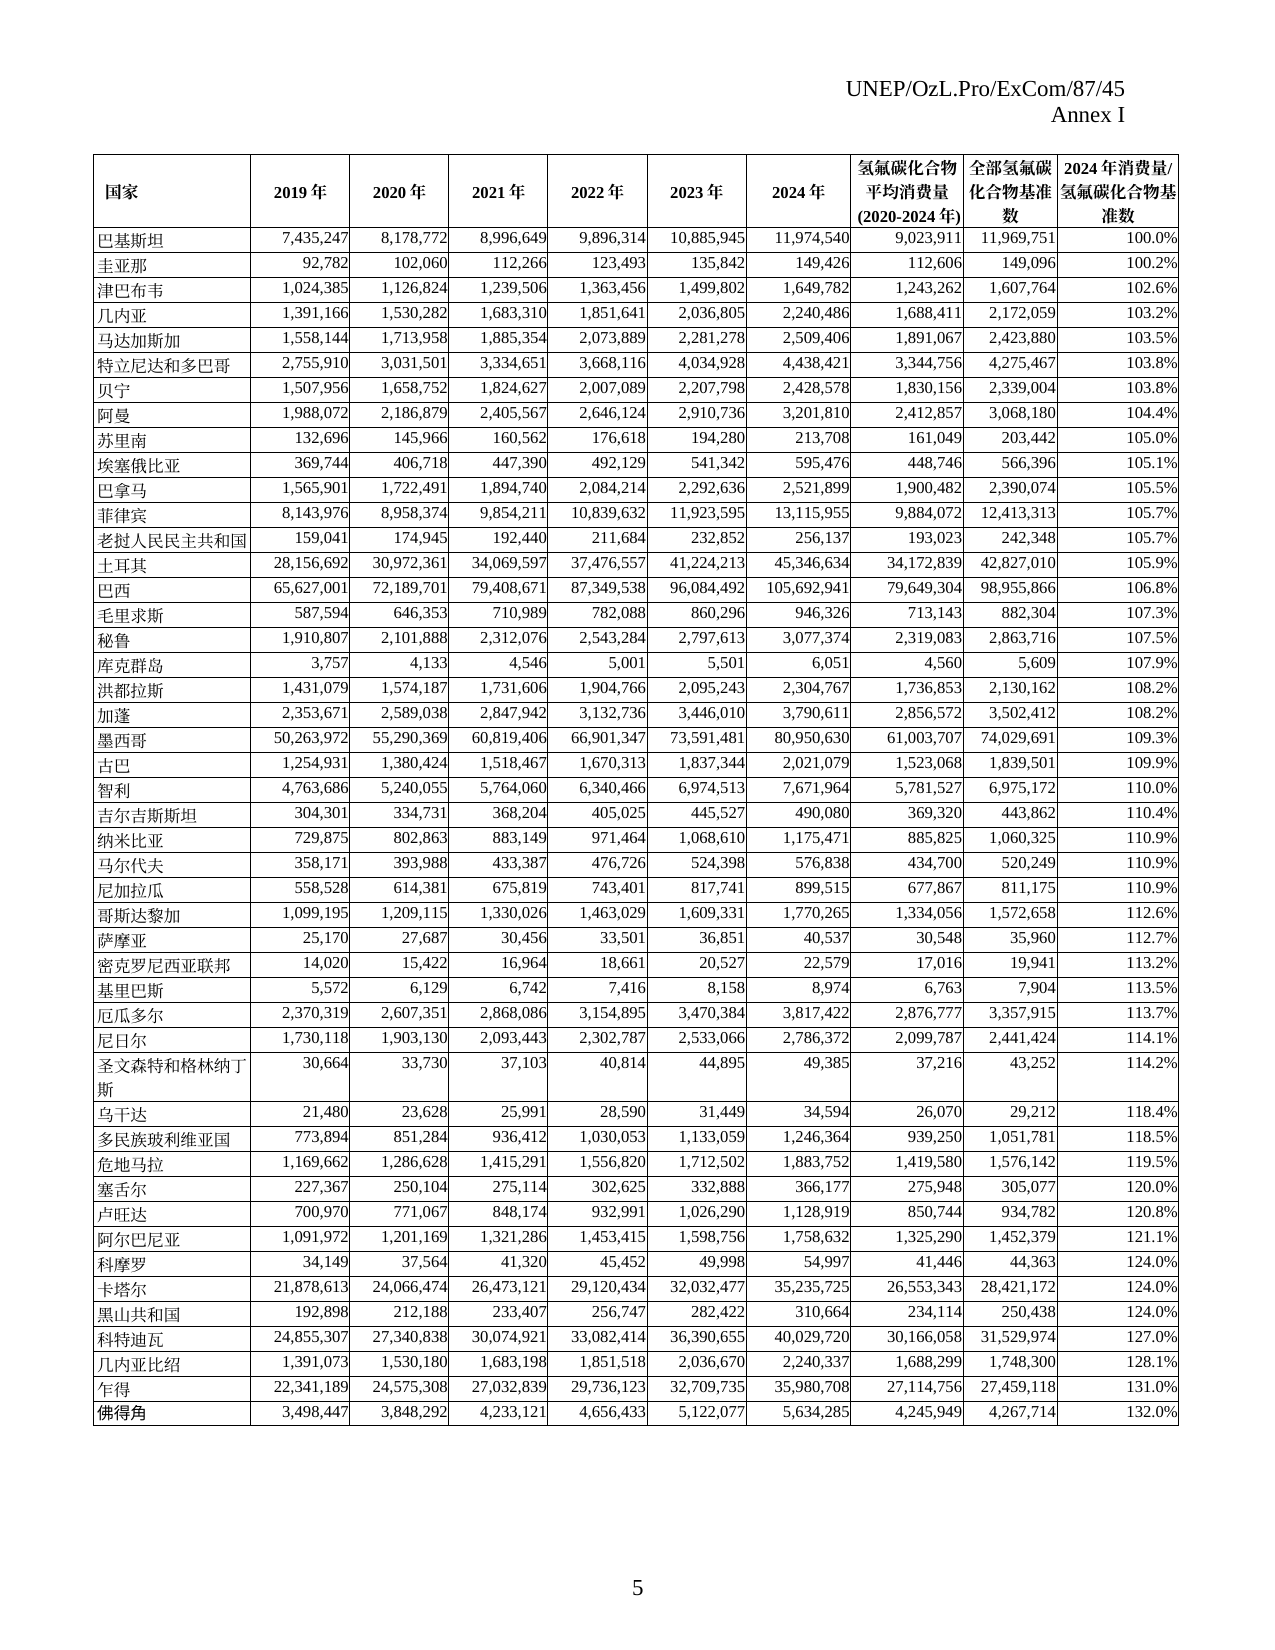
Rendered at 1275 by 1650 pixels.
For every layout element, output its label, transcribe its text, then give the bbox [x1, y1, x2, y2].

table_cell 34,172,839 [851, 553, 963, 577]
table_cell 2,312,076 [449, 628, 547, 652]
table_cell 2,302,787 [548, 1028, 647, 1052]
table_cell 2,405,567 [449, 403, 547, 427]
table_cell 1,126,824 [350, 278, 448, 302]
table_cell 6,974,513 [648, 778, 746, 802]
table_cell 256,747 [548, 1302, 647, 1326]
table_cell 1,607,764 [964, 278, 1057, 302]
table_cell 7,904 [964, 978, 1057, 1002]
table_cell 27,687 [350, 928, 448, 952]
table_cell 1,239,506 [449, 278, 547, 302]
table_cell 塞舌尔 [94, 1177, 250, 1201]
table_cell 萨摩亚 [94, 928, 250, 952]
table_cell 12,413,313 [964, 503, 1057, 527]
table_cell 114.1% [1058, 1028, 1178, 1052]
table_cell 45,346,634 [747, 553, 850, 577]
table_cell 358,171 [251, 853, 349, 877]
table_cell 1,099,195 [251, 903, 349, 927]
table_cell 233,407 [449, 1302, 547, 1326]
table_cell 2,186,879 [350, 403, 448, 427]
table_cell 2,353,671 [251, 703, 349, 727]
table_cell 50,263,972 [251, 728, 349, 752]
table_cell 17,016 [851, 953, 963, 977]
table_cell 646,353 [350, 603, 448, 627]
table_cell 932,991 [548, 1202, 647, 1226]
table_cell 73,591,481 [648, 728, 746, 752]
table_cell 2,412,857 [851, 403, 963, 427]
table_cell 850,744 [851, 1202, 963, 1226]
table_cell 882,304 [964, 603, 1057, 627]
table_cell 4,546 [449, 653, 547, 677]
table_cell 1,576,142 [964, 1152, 1057, 1176]
table_cell 45,452 [548, 1252, 647, 1276]
table_cell 1,453,415 [548, 1227, 647, 1251]
table_cell 圣文森特和格林纳丁斯 [94, 1053, 250, 1101]
table_cell 4,245,949 [851, 1402, 963, 1425]
table_cell 42,827,010 [964, 553, 1057, 577]
table_cell 174,945 [350, 528, 448, 552]
table_cell 4,560 [851, 653, 963, 677]
table_cell 558,528 [251, 878, 349, 902]
table_cell 1,330,026 [449, 903, 547, 927]
table_cell 102.6% [1058, 278, 1178, 302]
table_cell 109.3% [1058, 728, 1178, 752]
table_cell 1,988,072 [251, 403, 349, 427]
table_cell 60,819,406 [449, 728, 547, 752]
table_cell 971,464 [548, 828, 647, 852]
table_cell 1,839,501 [964, 753, 1057, 777]
table_cell 3,757 [251, 653, 349, 677]
table_cell 30,972,361 [350, 553, 448, 577]
table_cell 713,143 [851, 603, 963, 627]
table_header 2022年 [548, 155, 647, 227]
table_header 全部氢氟碳化合物基准数 [964, 155, 1057, 227]
table_cell 35,235,725 [747, 1277, 850, 1301]
table_cell 1,363,456 [548, 278, 647, 302]
table_cell 8,958,374 [350, 503, 448, 527]
table_cell 1,904,766 [548, 678, 647, 702]
table_cell 1,380,424 [350, 753, 448, 777]
table_cell 6,340,466 [548, 778, 647, 802]
table_cell 124.0% [1058, 1252, 1178, 1276]
table_cell 2,646,124 [548, 403, 647, 427]
table_cell 110.9% [1058, 878, 1178, 902]
table_cell 几内亚 [94, 303, 250, 327]
table_cell 16,964 [449, 953, 547, 977]
table_cell 811,175 [964, 878, 1057, 902]
table_cell 科特迪瓦 [94, 1327, 250, 1351]
table_cell 112,606 [851, 253, 963, 277]
table_cell 2,797,613 [648, 628, 746, 652]
table_cell 纳米比亚 [94, 828, 250, 852]
table_cell 212,188 [350, 1302, 448, 1326]
table_cell 洪都拉斯 [94, 678, 250, 702]
table_cell 毛里求斯 [94, 603, 250, 627]
table_cell 934,782 [964, 1202, 1057, 1226]
table_cell 44,895 [648, 1053, 746, 1101]
table_cell 211,684 [548, 528, 647, 552]
table_cell 132,696 [251, 428, 349, 452]
table_cell 佛得角 [94, 1402, 250, 1425]
table_cell 234,114 [851, 1302, 963, 1326]
table_cell 35,980,708 [747, 1377, 850, 1401]
table_cell 29,736,123 [548, 1377, 647, 1401]
table_cell 10,839,632 [548, 503, 647, 527]
table_cell 36,851 [648, 928, 746, 952]
table_cell 34,594 [747, 1102, 850, 1126]
table_header 氢氟碳化合物平均消费量 (2020-2024年) [851, 155, 963, 227]
table_cell 98,955,866 [964, 578, 1057, 602]
table_cell 31,529,974 [964, 1327, 1057, 1351]
table_cell 8,178,772 [350, 228, 448, 252]
table_cell 8,158 [648, 978, 746, 1002]
table_header 2019年 [251, 155, 349, 227]
table_header 国家 [94, 155, 250, 227]
table_cell 24,066,474 [350, 1277, 448, 1301]
table_cell 2,390,074 [964, 478, 1057, 502]
table_cell 2,207,798 [648, 378, 746, 402]
table_cell 科摩罗 [94, 1252, 250, 1276]
table_cell 尼日尔 [94, 1028, 250, 1052]
table_cell 113.7% [1058, 1003, 1178, 1027]
table_cell 马尔代夫 [94, 853, 250, 877]
table_cell 6,763 [851, 978, 963, 1002]
table_cell 131.0% [1058, 1377, 1178, 1401]
table_cell 7,671,964 [747, 778, 850, 802]
table_cell 1,758,632 [747, 1227, 850, 1251]
table_cell 743,401 [548, 878, 647, 902]
table_cell 2,543,284 [548, 628, 647, 652]
table_cell 8,974 [747, 978, 850, 1002]
table_cell 936,412 [449, 1127, 547, 1151]
table_cell 2,093,443 [449, 1028, 547, 1052]
table_cell 3,334,651 [449, 353, 547, 377]
table_cell 马达加斯加 [94, 328, 250, 352]
table_cell 多民族玻利维亚国 [94, 1127, 250, 1151]
table_cell 149,096 [964, 253, 1057, 277]
table_cell 2,036,670 [648, 1352, 746, 1376]
table_cell 黑山共和国 [94, 1302, 250, 1326]
table_cell 6,129 [350, 978, 448, 1002]
table_cell 110.9% [1058, 853, 1178, 877]
table_cell 5,781,527 [851, 778, 963, 802]
table_cell 2,319,083 [851, 628, 963, 652]
table_cell 11,923,595 [648, 503, 746, 527]
table_cell 1,609,331 [648, 903, 746, 927]
table_cell 193,023 [851, 528, 963, 552]
table_cell 3,668,116 [548, 353, 647, 377]
table_cell 36,390,655 [648, 1327, 746, 1351]
table_cell 49,998 [648, 1252, 746, 1276]
table_cell 1,712,502 [648, 1152, 746, 1176]
table_cell 3,502,412 [964, 703, 1057, 727]
table_cell 危地马拉 [94, 1152, 250, 1176]
table_cell 阿尔巴尼亚 [94, 1227, 250, 1251]
table_cell 79,649,304 [851, 578, 963, 602]
table_cell 103.8% [1058, 353, 1178, 377]
table_cell 1,463,029 [548, 903, 647, 927]
table_cell 9,023,911 [851, 228, 963, 252]
table_cell 771,067 [350, 1202, 448, 1226]
table_cell 加蓬 [94, 703, 250, 727]
table_cell 27,459,118 [964, 1377, 1057, 1401]
table_cell 巴西 [94, 578, 250, 602]
table_cell 2,101,888 [350, 628, 448, 652]
table_cell 1,060,325 [964, 828, 1057, 852]
table_cell 145,966 [350, 428, 448, 452]
table_cell 443,862 [964, 803, 1057, 827]
table_cell 124.0% [1058, 1302, 1178, 1326]
table_cell 87,349,538 [548, 578, 647, 602]
table_cell 巴基斯坦 [94, 228, 250, 252]
table_cell 1,558,144 [251, 328, 349, 352]
table_cell 275,948 [851, 1177, 963, 1201]
table_cell 1,883,752 [747, 1152, 850, 1176]
table_cell 5,001 [548, 653, 647, 677]
table_cell 几内亚比绍 [94, 1352, 250, 1376]
table_cell 105.9% [1058, 553, 1178, 577]
table_cell 61,003,707 [851, 728, 963, 752]
table_cell 27,340,838 [350, 1327, 448, 1351]
table_cell 393,988 [350, 853, 448, 877]
table_cell 3,446,010 [648, 703, 746, 727]
table_cell 5,122,077 [648, 1402, 746, 1425]
table_cell 1,683,310 [449, 303, 547, 327]
table_cell 10,885,945 [648, 228, 746, 252]
table_cell 3,357,915 [964, 1003, 1057, 1027]
table_cell 305,077 [964, 1177, 1057, 1201]
table_cell 9,896,314 [548, 228, 647, 252]
table_cell 4,034,928 [648, 353, 746, 377]
table_cell 34,149 [251, 1252, 349, 1276]
table_cell 33,730 [350, 1053, 448, 1101]
table_cell 40,537 [747, 928, 850, 952]
table_cell 176,618 [548, 428, 647, 452]
table_cell 2,240,486 [747, 303, 850, 327]
table_cell 43,252 [964, 1053, 1057, 1101]
table_cell 1,572,658 [964, 903, 1057, 927]
table_cell 37,564 [350, 1252, 448, 1276]
table_cell 1,391,166 [251, 303, 349, 327]
table_cell 132.0% [1058, 1402, 1178, 1425]
table_cell 1,051,781 [964, 1127, 1057, 1151]
table_cell 566,396 [964, 453, 1057, 477]
table_cell 26,473,121 [449, 1277, 547, 1301]
table_cell 1,722,491 [350, 478, 448, 502]
table_cell 2,130,162 [964, 678, 1057, 702]
table_cell 107.9% [1058, 653, 1178, 677]
table_cell 939,250 [851, 1127, 963, 1151]
table_cell 1,325,290 [851, 1227, 963, 1251]
table_cell 1,830,156 [851, 378, 963, 402]
table_cell 729,875 [251, 828, 349, 852]
table_cell 1,024,385 [251, 278, 349, 302]
table_cell 3,132,736 [548, 703, 647, 727]
table_cell 899,515 [747, 878, 850, 902]
table_cell 2,868,086 [449, 1003, 547, 1027]
table_cell 227,367 [251, 1177, 349, 1201]
table_cell 1,246,364 [747, 1127, 850, 1151]
table_cell 6,975,172 [964, 778, 1057, 802]
table_cell 2,423,880 [964, 328, 1057, 352]
table_cell 120.0% [1058, 1177, 1178, 1201]
table_cell 332,888 [648, 1177, 746, 1201]
table_cell 40,029,720 [747, 1327, 850, 1351]
table_cell 智利 [94, 778, 250, 802]
table_cell 乍得 [94, 1377, 250, 1401]
table_cell 2,786,372 [747, 1028, 850, 1052]
table_cell 250,438 [964, 1302, 1057, 1326]
table_cell 32,709,735 [648, 1377, 746, 1401]
table_cell 19,941 [964, 953, 1057, 977]
table_cell 109.9% [1058, 753, 1178, 777]
table_cell 阿曼 [94, 403, 250, 427]
table_cell 3,068,180 [964, 403, 1057, 427]
table_cell 1,556,820 [548, 1152, 647, 1176]
table_cell 105,692,941 [747, 578, 850, 602]
table_cell 密克罗尼西亚联邦 [94, 953, 250, 977]
table_header 2024年 [747, 155, 850, 227]
table_cell 3,077,374 [747, 628, 850, 652]
table_cell 2,036,805 [648, 303, 746, 327]
table_cell 1,128,919 [747, 1202, 850, 1226]
table_cell 108.2% [1058, 703, 1178, 727]
table_cell 121.1% [1058, 1227, 1178, 1251]
table_cell 192,440 [449, 528, 547, 552]
table_cell 1,026,290 [648, 1202, 746, 1226]
table_cell 54,997 [747, 1252, 850, 1276]
table_cell 434,700 [851, 853, 963, 877]
table_cell 8,996,649 [449, 228, 547, 252]
table_cell 614,381 [350, 878, 448, 902]
table_cell 1,431,079 [251, 678, 349, 702]
table_cell 112.6% [1058, 903, 1178, 927]
table_cell 334,731 [350, 803, 448, 827]
table_cell 710,989 [449, 603, 547, 627]
table_cell 15,422 [350, 953, 448, 977]
table_cell 28,156,692 [251, 553, 349, 577]
table_cell 119.5% [1058, 1152, 1178, 1176]
table_cell 2,509,406 [747, 328, 850, 352]
table_cell 49,385 [747, 1053, 850, 1101]
table_cell 7,416 [548, 978, 647, 1002]
table_cell 405,025 [548, 803, 647, 827]
table_cell 37,476,557 [548, 553, 647, 577]
table_cell 883,149 [449, 828, 547, 852]
table_header 2020年 [350, 155, 448, 227]
table_cell 275,114 [449, 1177, 547, 1201]
table_cell 587,594 [251, 603, 349, 627]
table_cell 1,770,265 [747, 903, 850, 927]
table_cell 29,120,434 [548, 1277, 647, 1301]
table_cell 1,321,286 [449, 1227, 547, 1251]
table_cell 107.3% [1058, 603, 1178, 627]
table_cell 700,970 [251, 1202, 349, 1226]
table_cell 1,201,169 [350, 1227, 448, 1251]
table_cell 677,867 [851, 878, 963, 902]
table_cell 3,790,611 [747, 703, 850, 727]
table_cell 24,575,308 [350, 1377, 448, 1401]
table_cell 津巴布韦 [94, 278, 250, 302]
table_cell 13,115,955 [747, 503, 850, 527]
table_cell 1,894,740 [449, 478, 547, 502]
table_cell 4,763,686 [251, 778, 349, 802]
table_cell 14,020 [251, 953, 349, 977]
table_header 2023年 [648, 155, 746, 227]
table_cell 1,499,802 [648, 278, 746, 302]
table_cell 368,204 [449, 803, 547, 827]
table_cell 120.8% [1058, 1202, 1178, 1226]
table_cell 1,851,518 [548, 1352, 647, 1376]
table_cell 105.0% [1058, 428, 1178, 452]
table_cell 26,070 [851, 1102, 963, 1126]
table_cell 492,129 [548, 453, 647, 477]
table_cell 28,590 [548, 1102, 647, 1126]
table_cell 1,649,782 [747, 278, 850, 302]
table_cell 土耳其 [94, 553, 250, 577]
table_cell 102,060 [350, 253, 448, 277]
table_cell 107.5% [1058, 628, 1178, 652]
table_cell 2,876,777 [851, 1003, 963, 1027]
table_cell 1,713,958 [350, 328, 448, 352]
table_cell 1,574,187 [350, 678, 448, 702]
table_cell 576,838 [747, 853, 850, 877]
table_cell 2,304,767 [747, 678, 850, 702]
table_cell 30,548 [851, 928, 963, 952]
table_cell 1,518,467 [449, 753, 547, 777]
table_cell 113.5% [1058, 978, 1178, 1002]
table_cell 595,476 [747, 453, 850, 477]
table_cell 5,501 [648, 653, 746, 677]
table_cell 250,104 [350, 1177, 448, 1201]
table_cell 118.5% [1058, 1127, 1178, 1151]
table_cell 30,166,058 [851, 1327, 963, 1351]
table_cell 22,579 [747, 953, 850, 977]
table_cell 2,084,214 [548, 478, 647, 502]
table_cell 1,133,059 [648, 1127, 746, 1151]
table_cell 108.2% [1058, 678, 1178, 702]
table_cell 31,449 [648, 1102, 746, 1126]
table_cell 30,664 [251, 1053, 349, 1101]
table_cell 490,080 [747, 803, 850, 827]
table_cell 33,082,414 [548, 1327, 647, 1351]
table_cell 72,189,701 [350, 578, 448, 602]
table_cell 524,398 [648, 853, 746, 877]
table_cell 1,891,067 [851, 328, 963, 352]
table_cell 1,530,180 [350, 1352, 448, 1376]
table_cell 吉尔吉斯斯坦 [94, 803, 250, 827]
table_header 2024年消费量/氢氟碳化合物基准数 [1058, 155, 1178, 227]
table_cell 3,031,501 [350, 353, 448, 377]
table_cell 2,240,337 [747, 1352, 850, 1376]
table_cell 369,744 [251, 453, 349, 477]
table_cell 2,910,736 [648, 403, 746, 427]
table_cell 476,726 [548, 853, 647, 877]
table_cell 1,286,628 [350, 1152, 448, 1176]
table_cell 2,099,787 [851, 1028, 963, 1052]
table_cell 卢旺达 [94, 1202, 250, 1226]
table_cell 秘鲁 [94, 628, 250, 652]
table_cell 2,589,038 [350, 703, 448, 727]
table_cell 哥斯达黎加 [94, 903, 250, 927]
table_cell 74,029,691 [964, 728, 1057, 752]
table_cell 34,069,597 [449, 553, 547, 577]
table_cell 66,901,347 [548, 728, 647, 752]
table_cell 55,290,369 [350, 728, 448, 752]
table_cell 41,446 [851, 1252, 963, 1276]
table_cell 1,334,056 [851, 903, 963, 927]
table_cell 33,501 [548, 928, 647, 952]
table_cell 1,658,752 [350, 378, 448, 402]
table_cell 1,598,756 [648, 1227, 746, 1251]
table_cell 2,521,899 [747, 478, 850, 502]
table_cell 104.4% [1058, 403, 1178, 427]
table_cell 35,960 [964, 928, 1057, 952]
table_cell 9,854,211 [449, 503, 547, 527]
table_cell 1,837,344 [648, 753, 746, 777]
table_cell 885,825 [851, 828, 963, 852]
table_cell 4,267,714 [964, 1402, 1057, 1425]
table_cell 92,782 [251, 253, 349, 277]
table_cell 106.8% [1058, 578, 1178, 602]
table_cell 24,855,307 [251, 1327, 349, 1351]
table_cell 乌干达 [94, 1102, 250, 1126]
table_cell 1,683,198 [449, 1352, 547, 1376]
table_cell 2,021,079 [747, 753, 850, 777]
table_cell 80,950,630 [747, 728, 850, 752]
table_cell 2,007,089 [548, 378, 647, 402]
table_cell 1,507,956 [251, 378, 349, 402]
table_cell 41,224,213 [648, 553, 746, 577]
table_cell 30,456 [449, 928, 547, 952]
table_cell 946,326 [747, 603, 850, 627]
table_cell 1,670,313 [548, 753, 647, 777]
table_cell 2,441,424 [964, 1028, 1057, 1052]
table_cell 圭亚那 [94, 253, 250, 277]
table_cell 27,032,839 [449, 1377, 547, 1401]
table_cell 310,664 [747, 1302, 850, 1326]
table_cell 366,177 [747, 1177, 850, 1201]
table_cell 菲律宾 [94, 503, 250, 527]
table_cell 1,209,115 [350, 903, 448, 927]
table_cell 27,114,756 [851, 1377, 963, 1401]
table_cell 30,074,921 [449, 1327, 547, 1351]
table_cell 5,572 [251, 978, 349, 1002]
table_cell 127.0% [1058, 1327, 1178, 1351]
table_cell 105.1% [1058, 453, 1178, 477]
table_cell 11,974,540 [747, 228, 850, 252]
table_cell 433,387 [449, 853, 547, 877]
table_header 2021年 [449, 155, 547, 227]
table_cell 7,435,247 [251, 228, 349, 252]
table_cell 26,553,343 [851, 1277, 963, 1301]
table_cell 1,530,282 [350, 303, 448, 327]
table_cell 2,172,059 [964, 303, 1057, 327]
table_cell 541,342 [648, 453, 746, 477]
table_cell 2,428,578 [747, 378, 850, 402]
table_cell 159,041 [251, 528, 349, 552]
table_cell 860,296 [648, 603, 746, 627]
table_cell 103.5% [1058, 328, 1178, 352]
table_cell 100.2% [1058, 253, 1178, 277]
table_cell 18,661 [548, 953, 647, 977]
table_cell 1,068,610 [648, 828, 746, 852]
table_cell 3,848,292 [350, 1402, 448, 1425]
table_cell 21,878,613 [251, 1277, 349, 1301]
table_cell 尼加拉瓜 [94, 878, 250, 902]
table_cell 2,281,278 [648, 328, 746, 352]
table_cell 苏里南 [94, 428, 250, 452]
table_cell 447,390 [449, 453, 547, 477]
table_cell 1,175,471 [747, 828, 850, 852]
table_cell 1,688,411 [851, 303, 963, 327]
table_cell 5,609 [964, 653, 1057, 677]
table_cell 817,741 [648, 878, 746, 902]
table_cell 773,894 [251, 1127, 349, 1151]
table_cell 3,344,756 [851, 353, 963, 377]
table_cell 1,169,662 [251, 1152, 349, 1176]
table_cell 203,442 [964, 428, 1057, 452]
table_cell 11,969,751 [964, 228, 1057, 252]
table_cell 2,339,004 [964, 378, 1057, 402]
table_cell 库克群岛 [94, 653, 250, 677]
table_cell 41,320 [449, 1252, 547, 1276]
table_cell 1,391,073 [251, 1352, 349, 1376]
table_cell 192,898 [251, 1302, 349, 1326]
table_cell 100.0% [1058, 228, 1178, 252]
table_cell 445,527 [648, 803, 746, 827]
table_cell 9,884,072 [851, 503, 963, 527]
table_cell 1,748,300 [964, 1352, 1057, 1376]
table_cell 232,852 [648, 528, 746, 552]
table_cell 2,863,716 [964, 628, 1057, 652]
table_cell 1,091,972 [251, 1227, 349, 1251]
table_cell 135,842 [648, 253, 746, 277]
table_cell 2,856,572 [851, 703, 963, 727]
table_cell 特立尼达和多巴哥 [94, 353, 250, 377]
table_cell 37,216 [851, 1053, 963, 1101]
table_cell 5,240,055 [350, 778, 448, 802]
table_cell 194,280 [648, 428, 746, 452]
table_cell 65,627,001 [251, 578, 349, 602]
table_cell 1,910,807 [251, 628, 349, 652]
table_cell 2,370,319 [251, 1003, 349, 1027]
table_cell 118.4% [1058, 1102, 1178, 1126]
table_cell 28,421,172 [964, 1277, 1057, 1301]
table_cell 1,254,931 [251, 753, 349, 777]
table_cell 1,824,627 [449, 378, 547, 402]
table_cell 105.7% [1058, 528, 1178, 552]
table_cell 123,493 [548, 253, 647, 277]
table_cell 851,284 [350, 1127, 448, 1151]
table_cell 848,174 [449, 1202, 547, 1226]
table_cell 3,154,895 [548, 1003, 647, 1027]
table_cell 3,470,384 [648, 1003, 746, 1027]
table_cell 96,084,492 [648, 578, 746, 602]
table_cell 6,742 [449, 978, 547, 1002]
table_cell 1,730,118 [251, 1028, 349, 1052]
table_cell 256,137 [747, 528, 850, 552]
table_cell 3,498,447 [251, 1402, 349, 1425]
table_cell 2,755,910 [251, 353, 349, 377]
table_cell 巴拿马 [94, 478, 250, 502]
table_cell 1,523,068 [851, 753, 963, 777]
table_cell 802,863 [350, 828, 448, 852]
table_cell 4,656,433 [548, 1402, 647, 1425]
table_cell 4,133 [350, 653, 448, 677]
table_cell 40,814 [548, 1053, 647, 1101]
table_cell 213,708 [747, 428, 850, 452]
table_cell 1,851,641 [548, 303, 647, 327]
table_cell 贝宁 [94, 378, 250, 402]
table_cell 25,991 [449, 1102, 547, 1126]
table_cell 1,900,482 [851, 478, 963, 502]
table_cell 103.8% [1058, 378, 1178, 402]
table_cell 406,718 [350, 453, 448, 477]
table_cell 105.7% [1058, 503, 1178, 527]
table_cell 782,088 [548, 603, 647, 627]
table_cell 1,415,291 [449, 1152, 547, 1176]
table_cell 302,625 [548, 1177, 647, 1201]
table_cell 114.2% [1058, 1053, 1178, 1101]
table_cell 2,607,351 [350, 1003, 448, 1027]
table_cell 112,266 [449, 253, 547, 277]
table_cell 160,562 [449, 428, 547, 452]
table_cell 1,419,580 [851, 1152, 963, 1176]
table_cell 1,688,299 [851, 1352, 963, 1376]
table_cell 1,452,379 [964, 1227, 1057, 1251]
table_cell 古巴 [94, 753, 250, 777]
table_cell 基里巴斯 [94, 978, 250, 1002]
table_cell 1,736,853 [851, 678, 963, 702]
table_cell 卡塔尔 [94, 1277, 250, 1301]
table_cell 22,341,189 [251, 1377, 349, 1401]
table_cell 242,348 [964, 528, 1057, 552]
table_cell 79,408,671 [449, 578, 547, 602]
table_cell 103.2% [1058, 303, 1178, 327]
table_cell 厄瓜多尔 [94, 1003, 250, 1027]
table_cell 149,426 [747, 253, 850, 277]
table_cell 44,363 [964, 1252, 1057, 1276]
table_cell 128.1% [1058, 1352, 1178, 1376]
table_cell 124.0% [1058, 1277, 1178, 1301]
table_cell 5,764,060 [449, 778, 547, 802]
table_cell 110.0% [1058, 778, 1178, 802]
table_cell 墨西哥 [94, 728, 250, 752]
table_cell 304,301 [251, 803, 349, 827]
table_cell 113.2% [1058, 953, 1178, 977]
table_cell 23,628 [350, 1102, 448, 1126]
table_cell 2,292,636 [648, 478, 746, 502]
table_cell 37,103 [449, 1053, 547, 1101]
table_cell 1,565,901 [251, 478, 349, 502]
table_cell 520,249 [964, 853, 1057, 877]
table_cell 1,030,053 [548, 1127, 647, 1151]
table_cell 110.4% [1058, 803, 1178, 827]
table_cell 161,049 [851, 428, 963, 452]
table_cell 2,095,243 [648, 678, 746, 702]
table_cell 1,243,262 [851, 278, 963, 302]
table_cell 3,201,810 [747, 403, 850, 427]
table_cell 32,032,477 [648, 1277, 746, 1301]
table_cell 3,817,422 [747, 1003, 850, 1027]
table_cell 4,275,467 [964, 353, 1057, 377]
table_cell 675,819 [449, 878, 547, 902]
table_cell 282,422 [648, 1302, 746, 1326]
table_cell 2,073,889 [548, 328, 647, 352]
table_cell 2,533,066 [648, 1028, 746, 1052]
table_cell 1,903,130 [350, 1028, 448, 1052]
table_cell 1,885,354 [449, 328, 547, 352]
table_cell 2,847,942 [449, 703, 547, 727]
table_cell 埃塞俄比亚 [94, 453, 250, 477]
table_cell 4,233,121 [449, 1402, 547, 1425]
table_cell 369,320 [851, 803, 963, 827]
table_cell 29,212 [964, 1102, 1057, 1126]
table_cell 448,746 [851, 453, 963, 477]
table_cell 8,143,976 [251, 503, 349, 527]
table_cell 1,731,606 [449, 678, 547, 702]
table_cell 110.9% [1058, 828, 1178, 852]
table_cell 112.7% [1058, 928, 1178, 952]
table_cell 老挝人民民主共和国 [94, 528, 250, 552]
table_cell 20,527 [648, 953, 746, 977]
table_cell 105.5% [1058, 478, 1178, 502]
table_cell 21,480 [251, 1102, 349, 1126]
table_cell 5,634,285 [747, 1402, 850, 1425]
table_cell 6,051 [747, 653, 850, 677]
table_cell 4,438,421 [747, 353, 850, 377]
table_cell 25,170 [251, 928, 349, 952]
